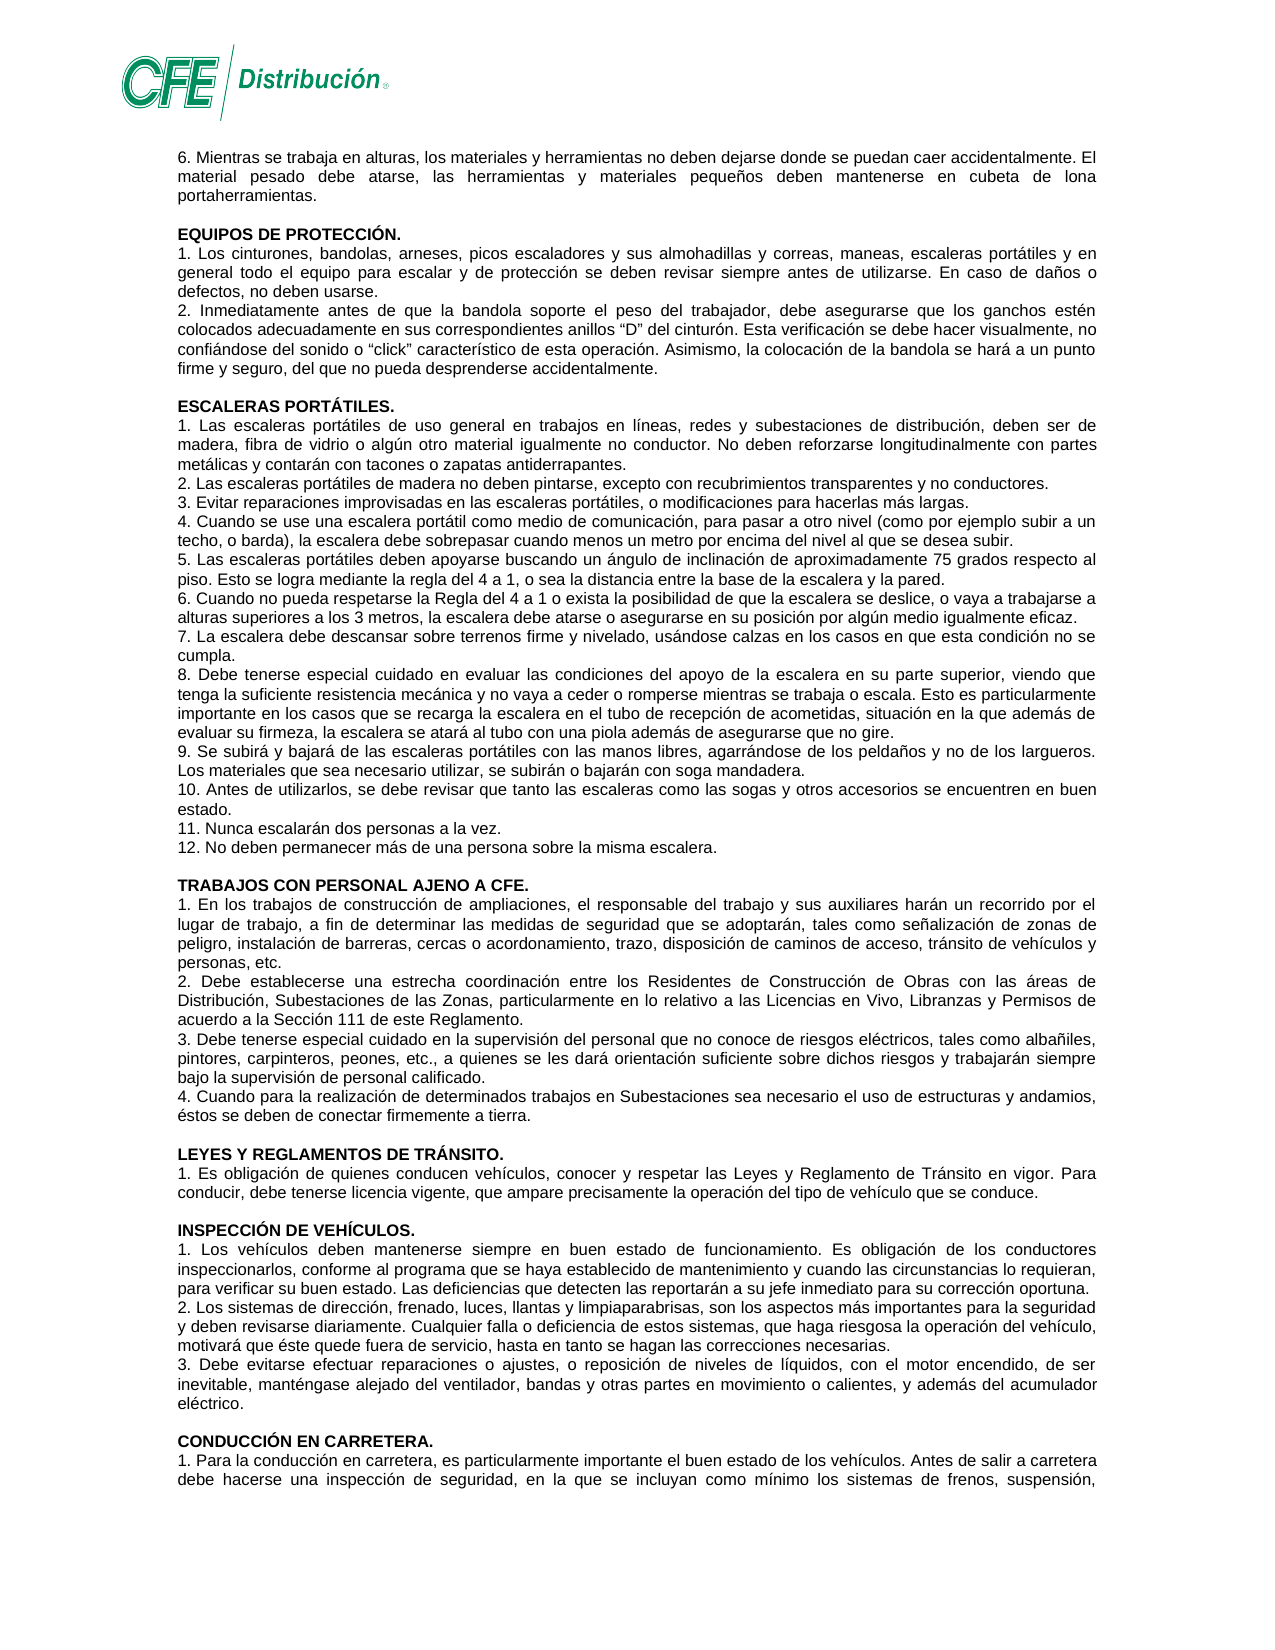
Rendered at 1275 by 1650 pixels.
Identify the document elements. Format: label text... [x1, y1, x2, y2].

text 4. Cuando para la realización de determinados trabajos en Subestaciones sea necesario el uso de estructuras y andamios, éstos se deben de conectar firmemente a tierra. [177, 1087, 1098, 1125]
picture [115, 29, 397, 135]
text ESCALERAS PORTÁTILES. [177, 397, 1098, 416]
text 2. Debe establecerse una estrecha coordinación entre los Residentes de Construcción de Obras con las áreas de Distribución, Subestaciones de las Zonas, particularmente en lo relativo a las Licencias en Vivo, Libranzas y Permisos de acuerdo a 111 de este Reglamento. [177, 972, 1098, 1029]
text 3. Debe tenerse especial cuidado en la supervisión del personal que no conoce de riesgos eléctricos, tales como albañiles, pintores, carpinteros, peones, etc., a quienes se les dará orientación suficiente sobre dichos riesgos y trabajarán siempre bajo la supervisión de personal calificado. [177, 1029, 1098, 1087]
text INSPECCIÓN DE VEHÍCULOS. [177, 1221, 1098, 1240]
text 9. Se subirá y bajará de las escaleras portátiles con las manos libres, agarrándose de los peldaños y no de los largueros. Los materiales que sea necesario utilizar, se subirán o bajarán con soga mandadera. [177, 742, 1098, 780]
text 2. Las escaleras portátiles de madera no deben pintarse, excepto con recubrimientos transparentes y no conductores. [177, 473, 1098, 493]
text 6. Mientras se trabaja en alturas, los materiales y herramientas no deben dejarse donde se puedan caer accidentalmente. El material pesado debe atarse, las herramientas y materiales pequeños deben mantenerse en cubeta de lona portaherramientas. [177, 148, 1098, 205]
text TRABAJOS CON PERSONAL AJENO A CFE. [177, 876, 1098, 895]
text 11. Nunca escalarán dos personas a la vez. [177, 818, 1098, 838]
text 1. En los trabajos de construcción de ampliaciones, el responsable del trabajo y sus auxiliares harán un recorrido por el lugar de trabajo, a fin de determinar las medidas de seguridad que se adoptarán, tales como señalización de zonas de peligro, instalación de barreras, cercas o acordonamiento, trazo, disposición de caminos de acceso, tránsito de vehículos y personas, etc. [177, 895, 1098, 972]
text 3. Debe evitarse efectuar reparaciones o ajustes, o reposición de niveles de líquidos, con el motor encendido, de ser inevitable, manténgase alejado del ventilador, bandas y otras partes en movimiento o calientes, y además del acumulador eléctrico. [177, 1355, 1098, 1413]
text 6. Cuando no pueda respetarse del 1 o exista la posibilidad de que la escalera se deslice, o vaya a trabajarse a alturas superiores a los , la escalera debe atarse o asegurarse en su posición por algún medio igualmente eficaz. [177, 588, 1098, 627]
text 10. Antes de utilizarlos, se debe revisar que tanto las escaleras como las sogas y otros accesorios se encuentren en buen estado. [177, 780, 1098, 818]
text 4. Cuando se use una escalera portátil como medio de comunicación, para pasar a otro nivel (como por ejemplo subir a un techo, o barda), la escalera debe sobrepasar cuando menos un metro por encima del nivel al que se desea subir. [177, 512, 1098, 550]
text 1. Los vehículos deben mantenerse siempre en buen estado de funcionamiento. Es obligación de los conductores inspeccionarlos, conforme al programa que se haya establecido de mantenimiento y cuando las circunstancias lo requieran, para verificar su buen estado. Las deficiencias que detecten las reportarán a su jefe inmediato para su corrección oportuna. [177, 1240, 1098, 1298]
text 3. Evitar reparaciones improvisadas en las escaleras portátiles, o modificaciones para hacerlas más largas. [177, 493, 1098, 512]
text 1. Los cinturones, bandolas, arneses, picos escaladores y sus almohadillas y correas, maneas, escaleras portátiles y en general todo el equipo para escalar y de protección se deben revisar siempre antes de utilizarse. En caso de daños o defectos, no deben usarse. [177, 243, 1098, 301]
text 5. Las escaleras portátiles deben apoyarse buscando un ángulo de inclinación de aproximadamente 75 grados respecto al piso. Esto se logra mediante la regla del 1, o sea la distancia entre la base de la escalera y la pared. [177, 550, 1098, 588]
text 2. Los sistemas de dirección, frenado, luces, llantas y limpiaparabrisas, son los aspectos más importantes para la seguridad y deben revisarse diariamente. Cualquier falla o deficiencia de estos sistemas, que haga riesgosa la operación del vehículo, motivará que éste quede fuera de servicio, hasta en tanto se hagan las correcciones necesarias. [177, 1298, 1098, 1355]
text 1. Las escaleras portátiles de uso general en trabajos en líneas, redes y subestaciones de distribución, deben ser de madera, fibra de vidrio o algún otro material igualmente no conductor. No deben reforzarse longitudinalmente con partes metálicas y contarán con tacones o zapatas antiderrapantes. [177, 416, 1098, 473]
text 1. Es obligación de quienes conducen vehículos, conocer y respetar las Leyes y Reglamento de Tránsito en vigor. Para conducir, debe tenerse licencia vigente, que ampare precisamente la operación del tipo de vehículo que se conduce. [177, 1163, 1098, 1202]
text 2. Inmediatamente antes de que la bandola soporte el peso del trabajador, debe asegurarse que los ganchos estén colocados adecuadamente en sus correspondientes anillos “D” del cinturón. Esta verificación se debe hacer visualmente, no confiándose del sonido o “click” característico de esta operación. Asimismo, la colocación de la bandola se hará a un punto firme y seguro, del que no pueda desprenderse accidentalmente. [177, 301, 1098, 378]
text LEYES Y REGLAMENTOS DE TRÁNSITO. [177, 1144, 1098, 1163]
text CONDUCCIÓN EN CARRETERA. [177, 1432, 1098, 1451]
text 8. Debe tenerse especial cuidado en evaluar las condiciones del apoyo de la escalera en su parte superior, viendo que tenga la suficiente resistencia mecánica y no vaya a ceder o romperse mientras se trabaja o escala. Esto es particularmente importante en los casos que se recarga la escalera en el tubo de recepción de acometidas, situación en la que además de evaluar su firmeza, la escalera se atará al tubo con una piola además de asegurarse que no gire. [177, 665, 1098, 742]
text 7. La escalera debe descansar sobre terrenos firme y nivelado, usándose calzas en los casos en que esta condición no se cumpla. [177, 627, 1098, 665]
text EQUIPOS DE PROTECCIÓN. [177, 224, 1098, 243]
text 12. No deben permanecer más de una persona sobre la misma escalera. [177, 838, 1098, 857]
